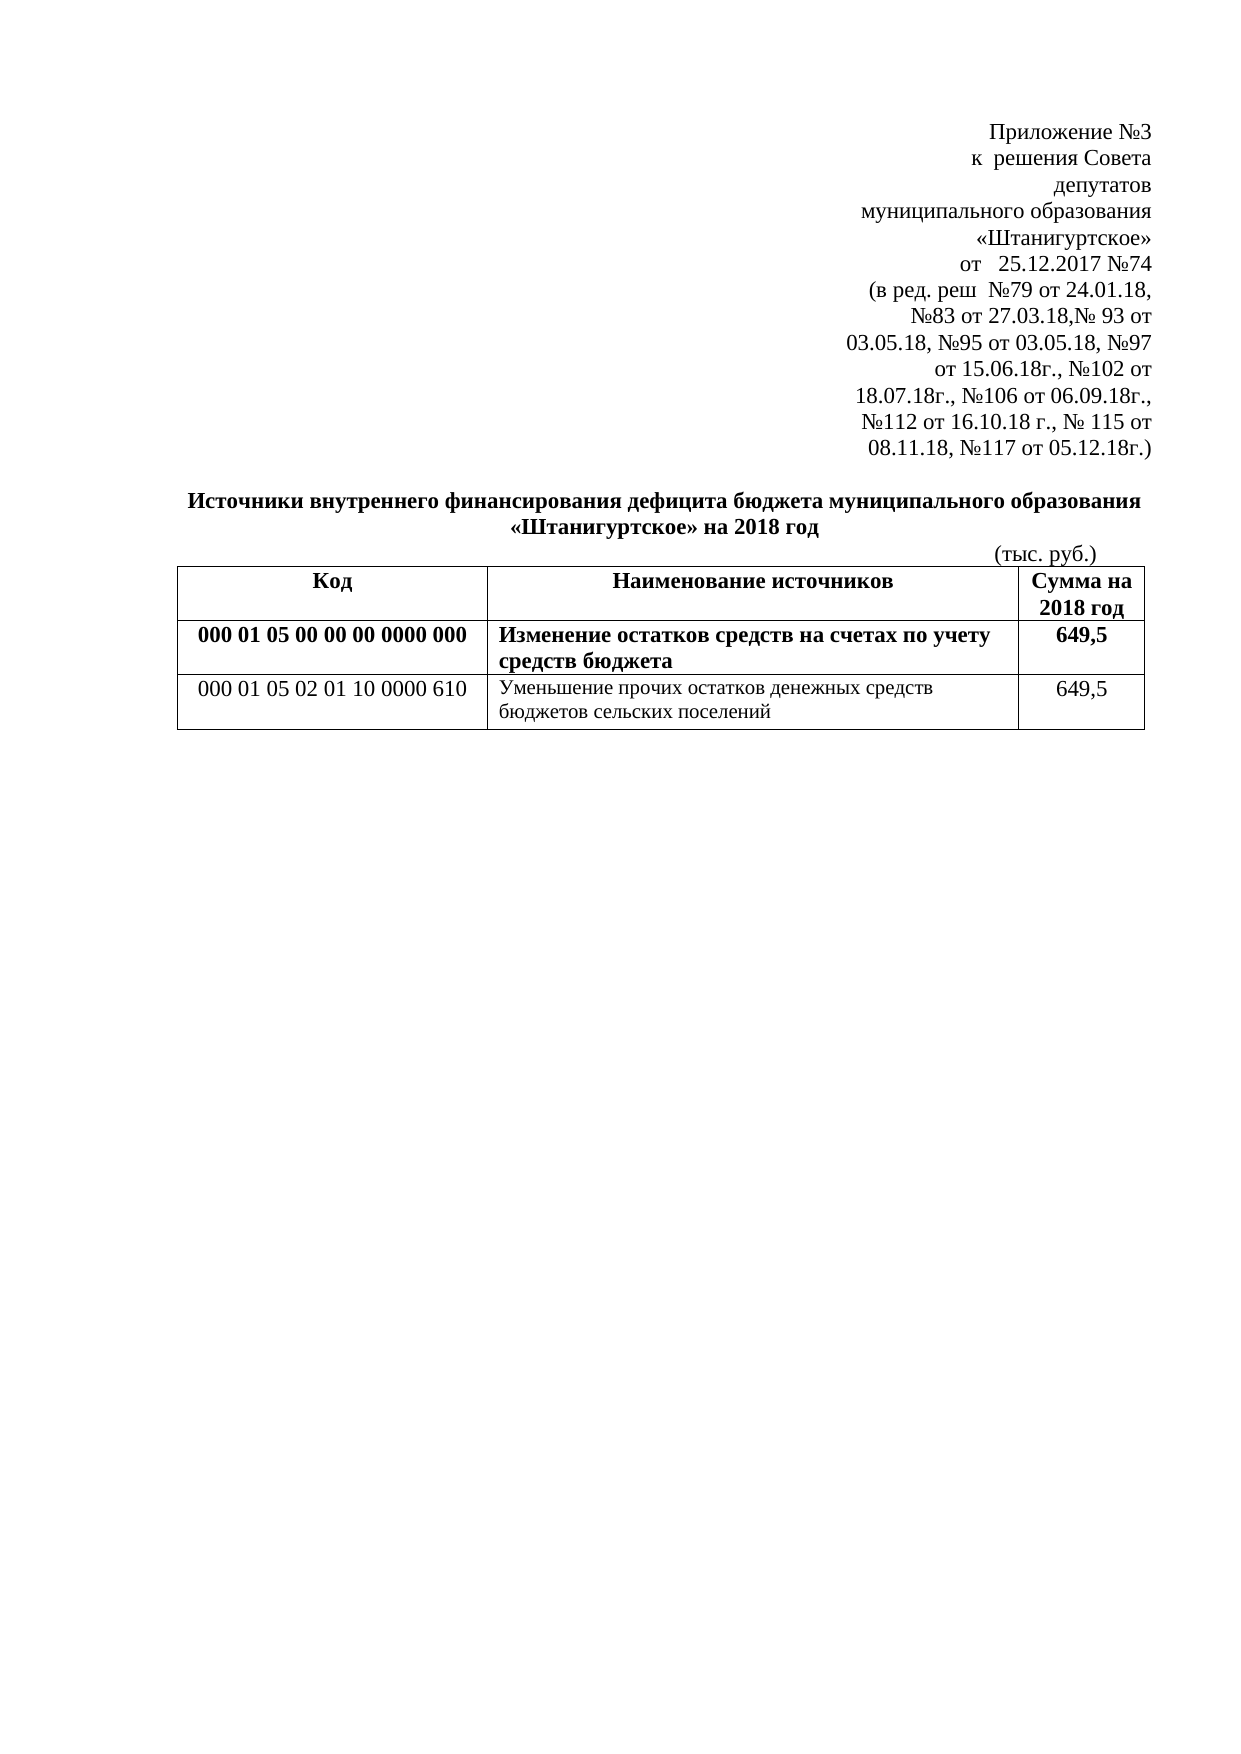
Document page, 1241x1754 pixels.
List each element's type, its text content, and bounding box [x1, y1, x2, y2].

table_cell 000 01 05 02 01 10 0000 610 [178, 675, 487, 728]
table_header Код [178, 567, 487, 620]
table_cell 649,5 [1019, 675, 1144, 728]
table_cell Изменение остатков средств на счетах по учету средств бюджета [488, 621, 1018, 674]
table_header Наименование источников [488, 567, 1018, 620]
table_cell 649,5 [1019, 621, 1144, 674]
table_cell Уменьшение прочих остатков денежных средств бюджетов сельских поселений [488, 675, 1018, 728]
text муниципального образования «Штанигуртское» [841, 197, 1152, 250]
text (тыс. руб.) [988, 540, 1152, 566]
text от 25.12.2017 №74 [841, 250, 1152, 276]
text к решения Совета депутатов [841, 144, 1152, 197]
text Источники внутреннего финансирования дефицита бюджета муниципального образования «Штанигуртское» на 2018 год [177, 487, 1152, 540]
text (в ред. реш №79 от 24.01.18, №83 от 27.03.18,№ 93 от 03.05.18, №95 от 03.05.18, №97 от 15.06.18г., №102 от 18.07.18г., №106 от 06.09.18г., №112 от 16.10.18 г., № 115 от 08.11.18, №117 от 05.12.18г.) [841, 276, 1152, 461]
table_cell 000 01 05 00 00 00 0000 000 [178, 621, 487, 674]
text Приложение №3 [841, 118, 1152, 144]
table_header Сумма на 2018 год [1019, 567, 1144, 620]
